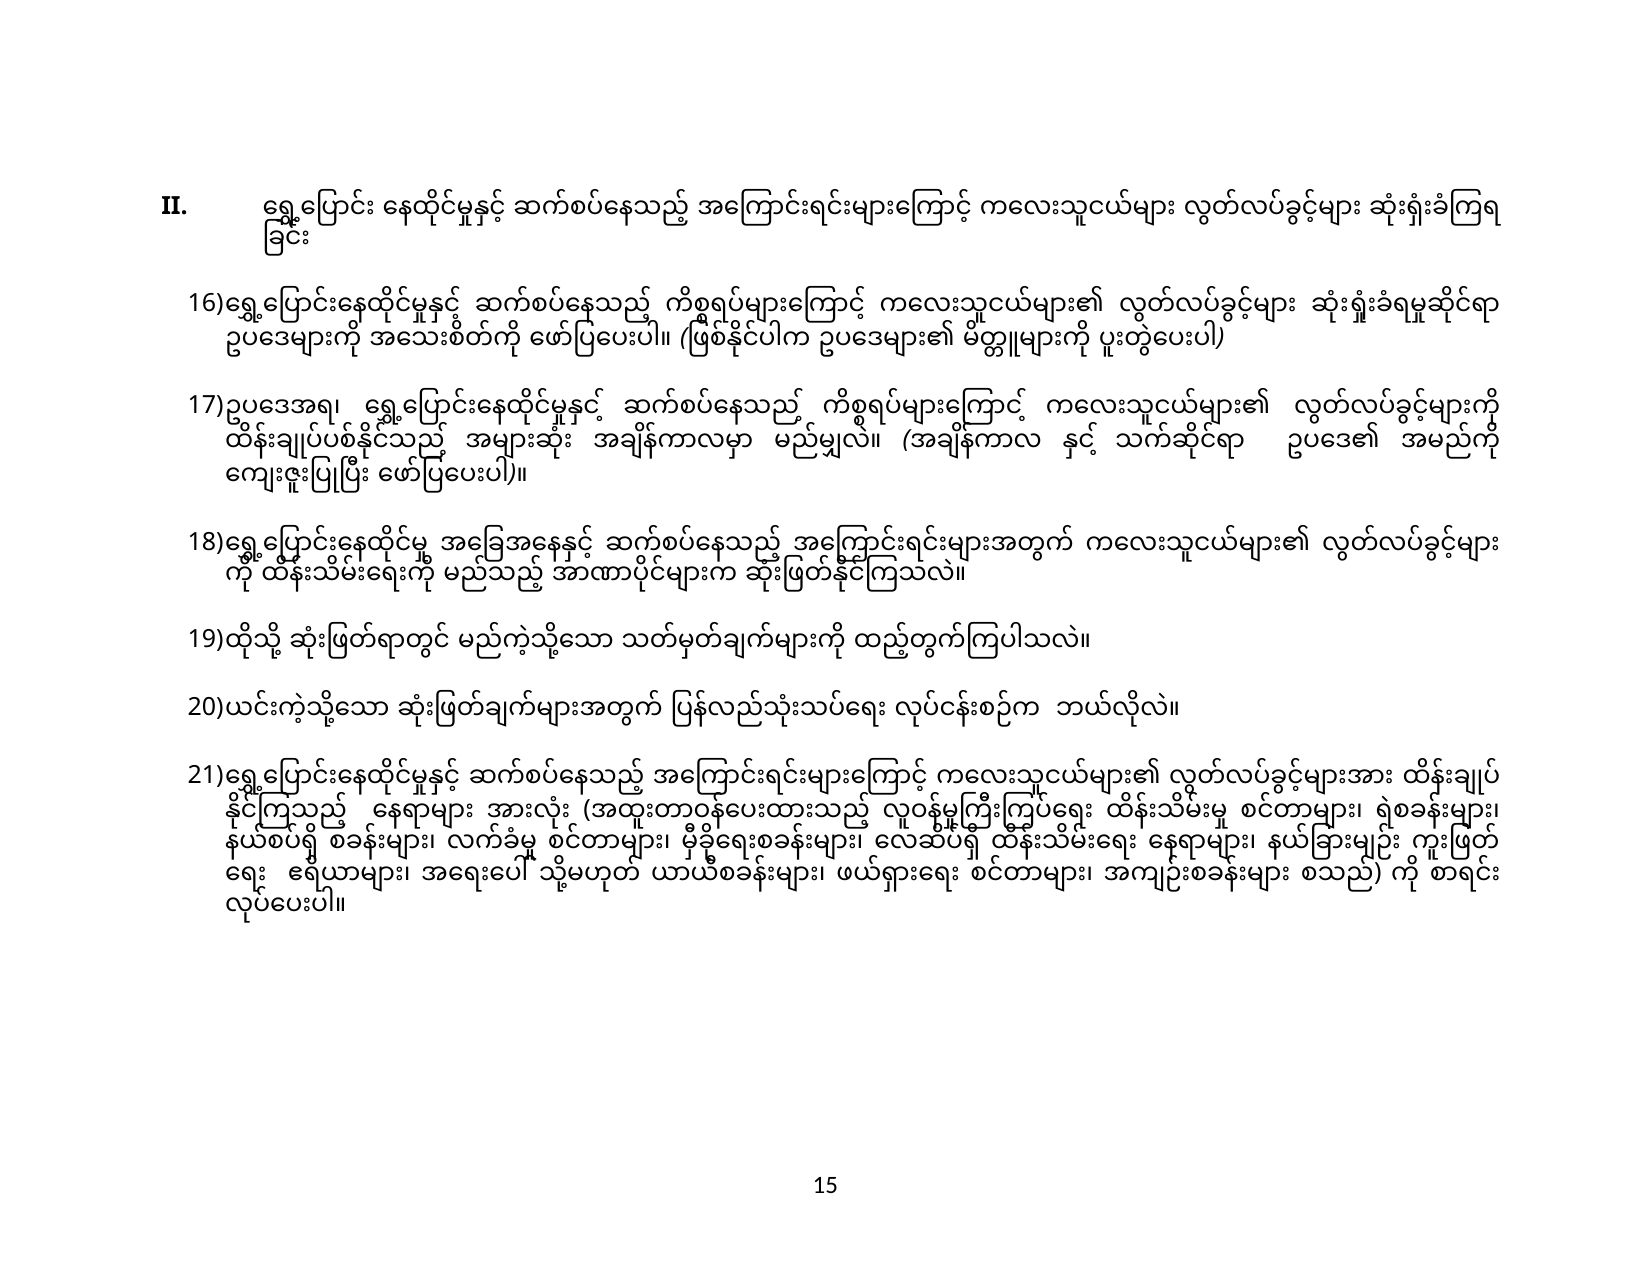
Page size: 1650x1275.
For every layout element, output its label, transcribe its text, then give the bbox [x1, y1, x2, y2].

list ဥပဒေအရ၊ ရွှေ့ပြောင်းနေထိုင်မှုနှင့် ဆက်စပ်နေသည့် ကိစ္စရပ်များကြောင့် ကလေးသူငယ်များ၏ လွတ်လပ်ခွင့်များကို ထိန်းချုပ်ပစ်နိုင်သည့် အများဆုံး အချိန်ကာလမှာ မည်မျှလဲ။ (အချိန်ကာလ နှင့် သက်ဆိုင်ရာ ဥပဒေ၏ အမည်ကို ကျေးဇူးပြုပြီး ဖော်ပြပေးပါ)။ [187, 387, 1500, 489]
list ရွှေ့ပြောင်းနေထိုင်မှု အခြေအနေနှင့် ဆက်စပ်နေသည့် အကြောင်းရင်းများအတွက် ကလေးသူငယ်များ၏ လွတ်လပ်ခွင့်များကို ထိန်းသိမ်းရေးကို မည်သည့် အာဏာပိုင်များက ဆုံးဖြတ်နိုင်ကြသလဲ။ [187, 523, 1500, 586]
subtitle ရွှေ့ပြောင်း နေထိုင်မှုနှင့် ဆက်စပ်နေသည့် အကြောင်းရင်းများကြောင့် ကလေးသူငယ်များ လွတ်လပ်ခွင့်များ ဆုံးရှံးခံကြရခြင်း [187, 187, 1500, 251]
list ထိုသို့ ဆုံးဖြတ်ရာတွင် မည်ကဲ့သို့သော သတ်မှတ်ချက်များကို ထည့်တွက်ကြပါသလဲ။ [187, 621, 1500, 654]
list ရွှေ့ပြောင်းနေထိုင်မှုနှင့် ဆက်စပ်နေသည့် အကြောင်းရင်းများကြောင့် ကလေးသူငယ်များ၏ လွတ်လပ်ခွင့်များအား ထိန်းချုပ်နိုင်ကြသည့် နေရာများ အားလုံး (အထူးတာဝန်ပေးထားသည့် လူဝန်မှုကြီးကြပ်ရေး ထိန်းသိမ်းမှု စင်တာများ၊ ရဲစခန်းများ၊ နယ်စပ်ရှိ စခန်းများ၊ လက်ခံမှု စင်တာများ၊ မှီခိုရေးစခန်းများ၊ လေဆိပ်ရှိ ထိန်းသိမ်းရေး နေရာများ၊ နယ်ခြားမျဉ်း ကူးဖြတ်ရေး ဧရိယာများ၊ အရေးပေါ် သို့မဟုတ် ယာယီစခန်းများ၊ ဖယ်ရှားရေး စင်တာများ၊ အကျဉ်းစခန်းများ စသည်) ကို စာရင်း လုပ်ပေးပါ။ [187, 757, 1500, 917]
list ယင်းကဲ့သို့သော ဆုံးဖြတ်ချက်များအတွက် ပြန်လည်သုံးသပ်ရေး လုပ်ငန်းစဉ်က ဘယ်လိုလဲ။ [187, 689, 1500, 723]
list ရွှေ့ပြောင်းနေထိုင်မှုနှင့် ဆက်စပ်နေသည့် ကိစ္စရပ်များကြောင့် ကလေးသူငယ်များ၏ လွတ်လပ်ခွင့်များ ဆုံးရှုံးခံရမှုဆိုင်ရာ ဥပဒေများကို အသေးစိတ်ကို ဖော်ပြပေးပါ။ (ဖြစ်နိုင်ပါက ဥပဒေများ၏ မိတ္တူများကို ပူးတွဲပေးပါ) [187, 285, 1500, 353]
